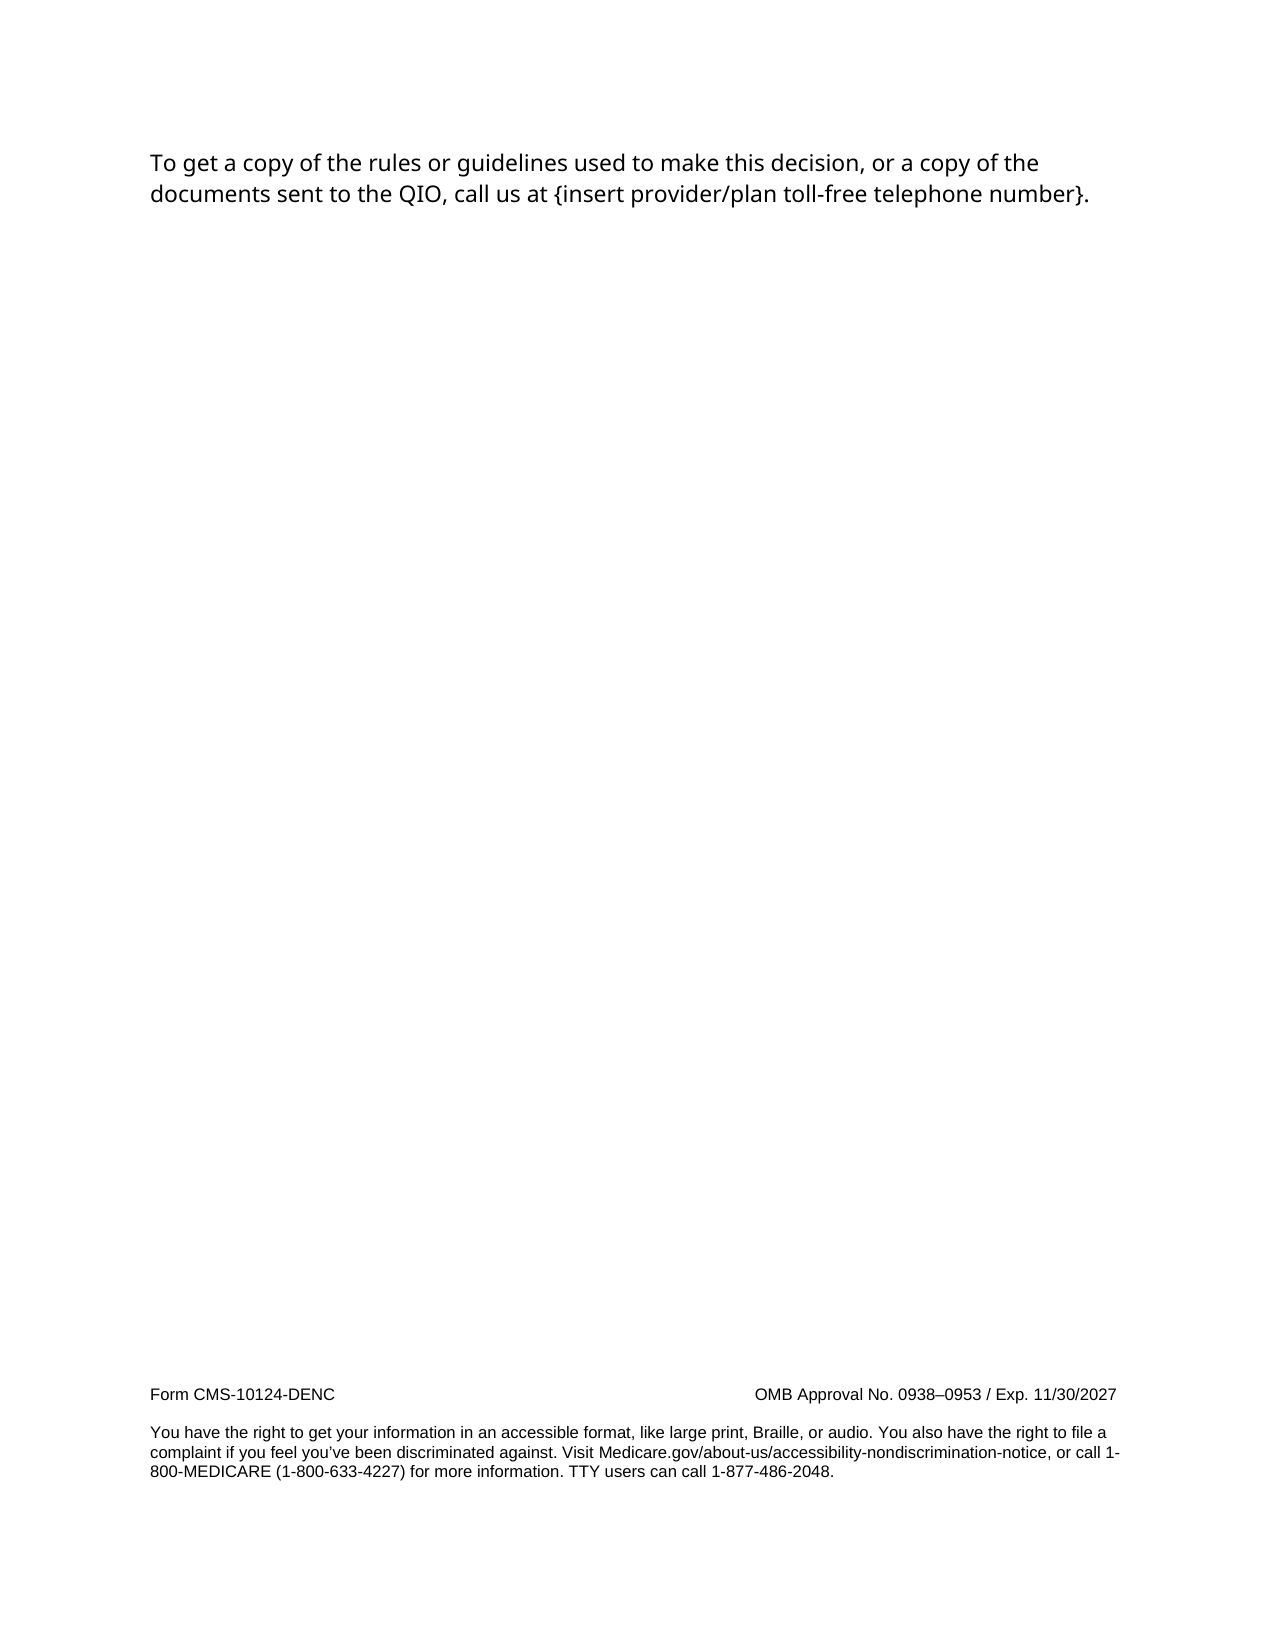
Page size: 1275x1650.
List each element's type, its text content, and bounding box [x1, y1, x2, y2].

text To get a copy of the rules or guidelines used to make this decision, or a copy of the documents sent to the QIO, call us at {insert provider/plan toll-free telephone number}. [150, 147, 1144, 209]
